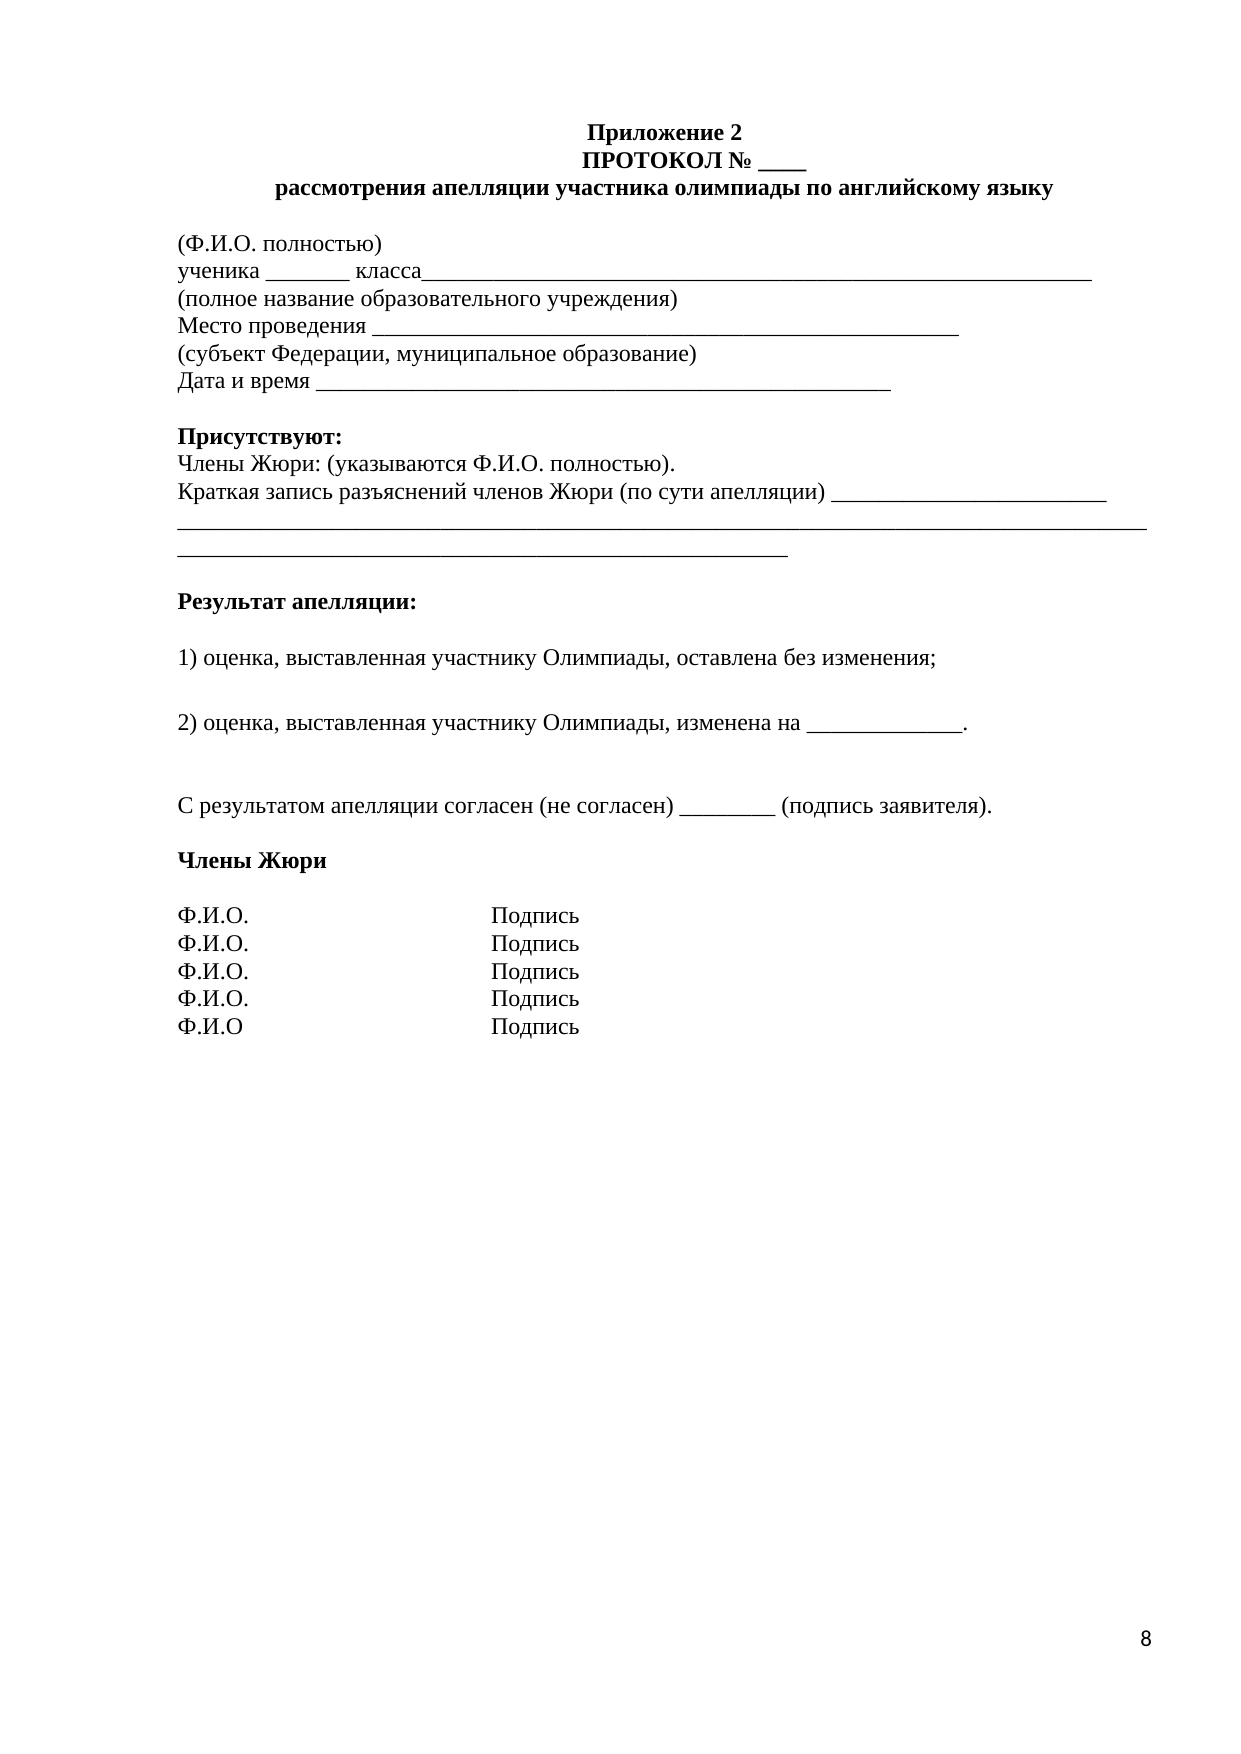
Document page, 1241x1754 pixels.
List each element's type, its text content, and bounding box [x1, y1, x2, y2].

table_cell Ф.И.О. [166, 957, 479, 984]
table_cell Подпись [480, 929, 793, 957]
table_cell Подпись [480, 1012, 793, 1039]
text рассмотрения апелляции участника олимпиады по английскому языку [177, 173, 1152, 201]
text 1) оценка, выставленная участнику Олимпиады, оставлена без изменения; [177, 643, 1152, 670]
text (Ф.И.О. полностью) [177, 228, 1152, 256]
table_cell Подпись [480, 984, 793, 1012]
text Результат апелляции: [177, 587, 1152, 615]
text Дата и время ________________________________________________ [177, 367, 1152, 394]
table_header Подпись [480, 819, 793, 929]
text 2) оценка, выставленная участнику Олимпиады, изменена на _____________. [177, 708, 1152, 736]
text (полное название образовательного учреждения) [177, 284, 1152, 311]
text С результатом апелляции согласен (не согласен) ________ (подпись заявителя). [177, 791, 1152, 819]
text Члены Жюри: (указываются Ф.И.О. полностью). [177, 449, 1152, 477]
table_cell Ф.И.О [166, 1012, 479, 1039]
text ПРОТОКОЛ № ____ [177, 146, 1152, 173]
table_cell Ф.И.О. [166, 929, 479, 957]
text Приложение 2 [177, 118, 1152, 146]
text ученика _______ класса________________________________________________________ [177, 256, 1152, 284]
text ____________________________________________________________________________________________________________________________________ [177, 504, 1152, 560]
text Краткая запись разъяснений членов Жюри (по сути апелляции) _______________________ [177, 477, 1152, 504]
text Место проведения _________________________________________________ [177, 311, 1152, 339]
table_cell Подпись [480, 957, 793, 984]
table_cell Ф.И.О. [166, 984, 479, 1012]
table_header Члены Жюри Ф.И.О. [166, 819, 479, 929]
text (субъект Федерации, муниципальное образование) [177, 339, 1152, 367]
text Присутствуют: [177, 422, 1152, 449]
